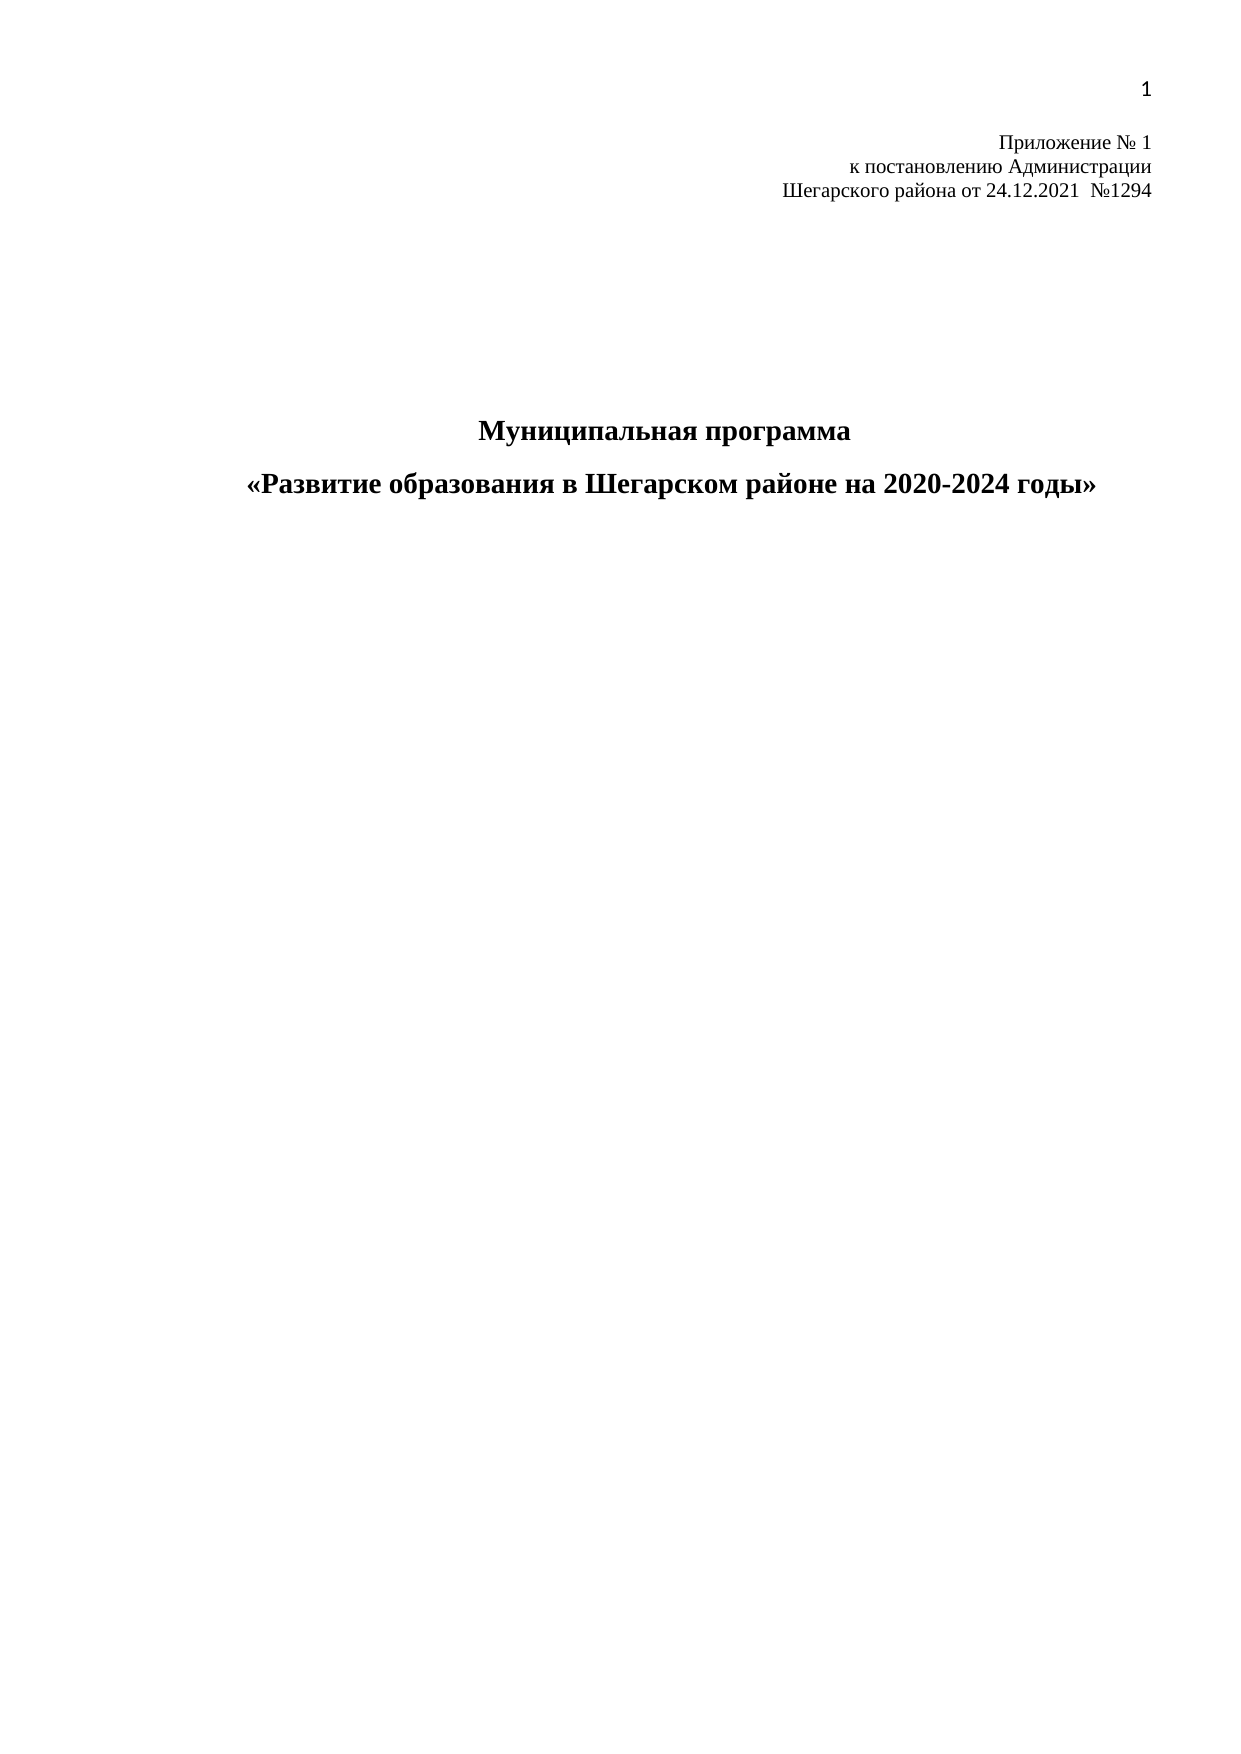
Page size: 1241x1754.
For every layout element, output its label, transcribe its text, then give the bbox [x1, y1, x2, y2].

text к постановлению Администрации Шегарского района от 24.12.2021 №1294 [738, 154, 1152, 202]
text «Развитие образования в Шегарском районе на 2020-2024 годы» [177, 466, 1152, 499]
text Муниципальная программа [177, 413, 1152, 447]
text Приложение № 1 [738, 130, 1152, 154]
